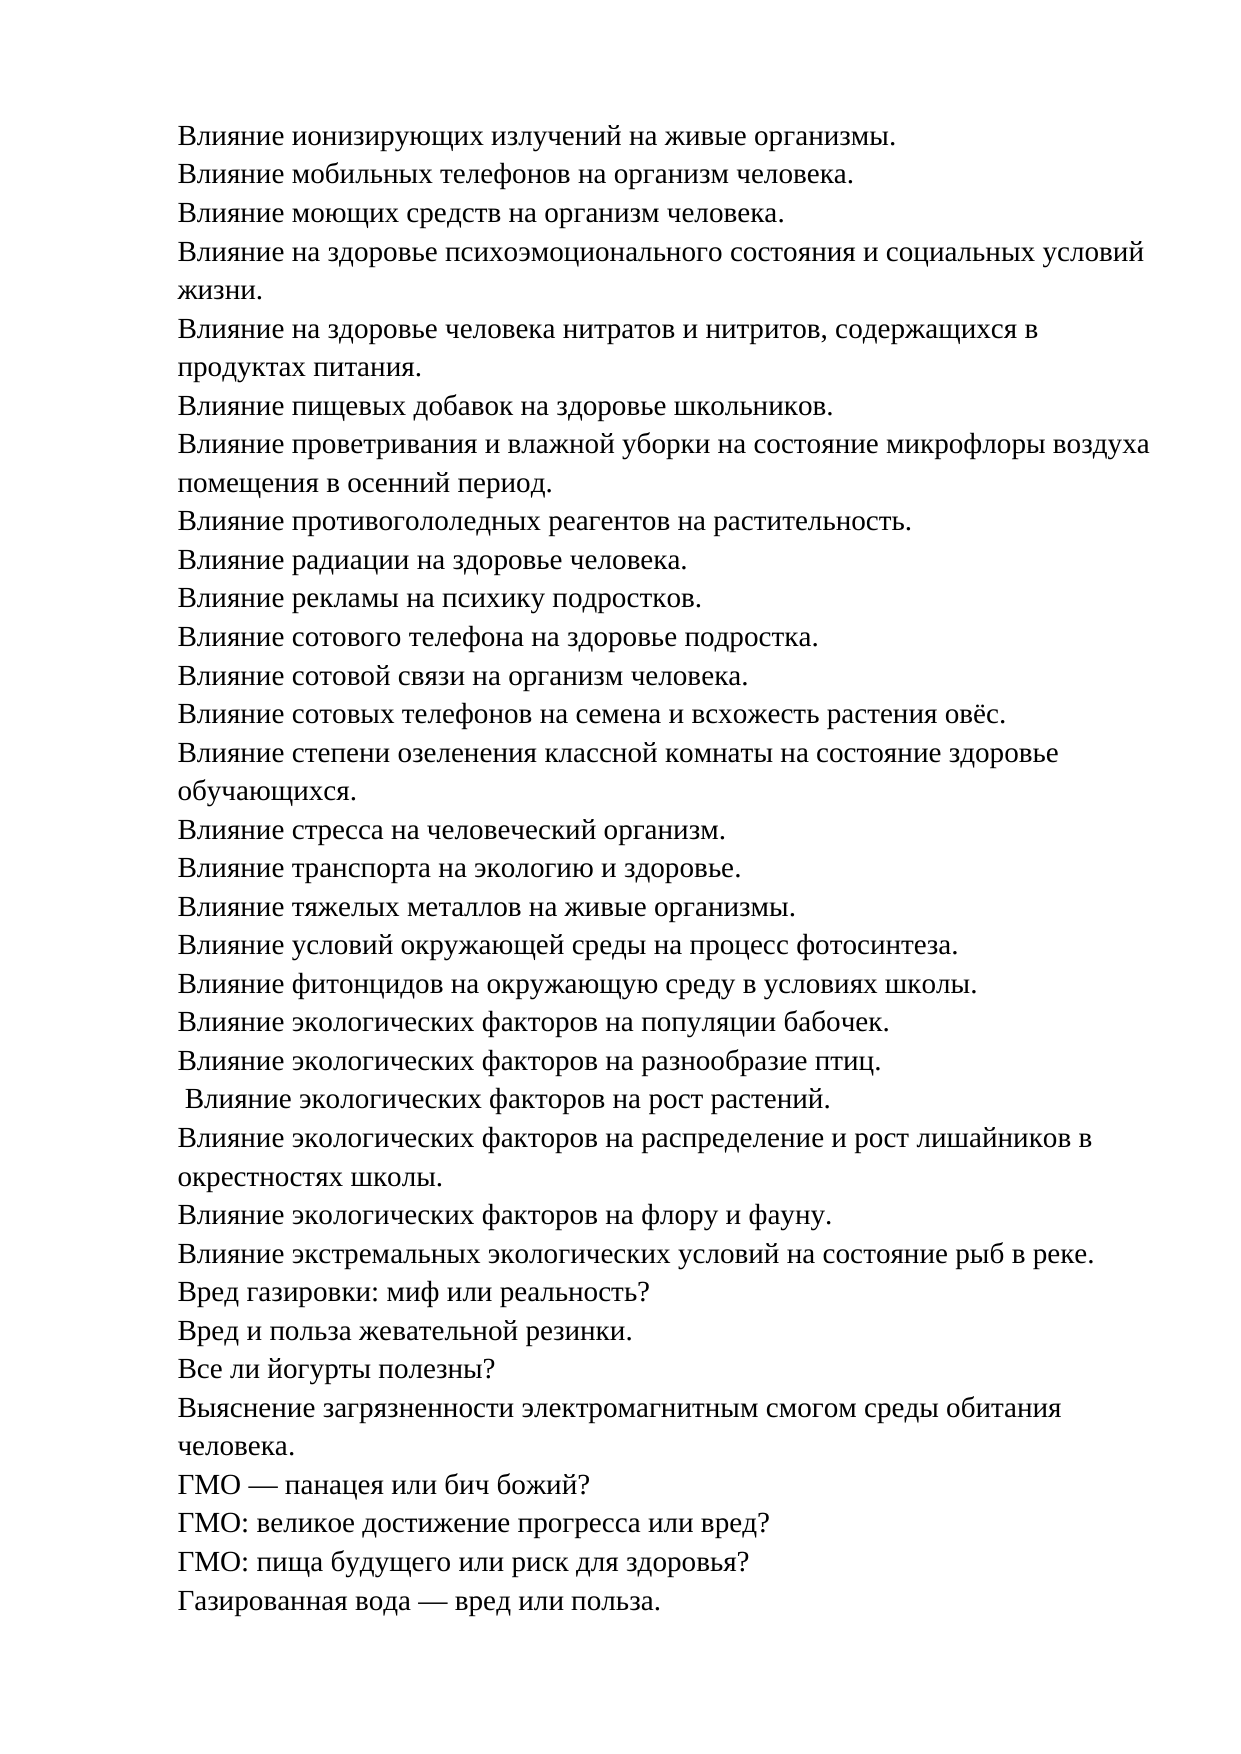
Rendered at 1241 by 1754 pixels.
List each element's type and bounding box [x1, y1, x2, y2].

text [177, 118, 1152, 1077]
text [177, 1082, 1152, 1616]
